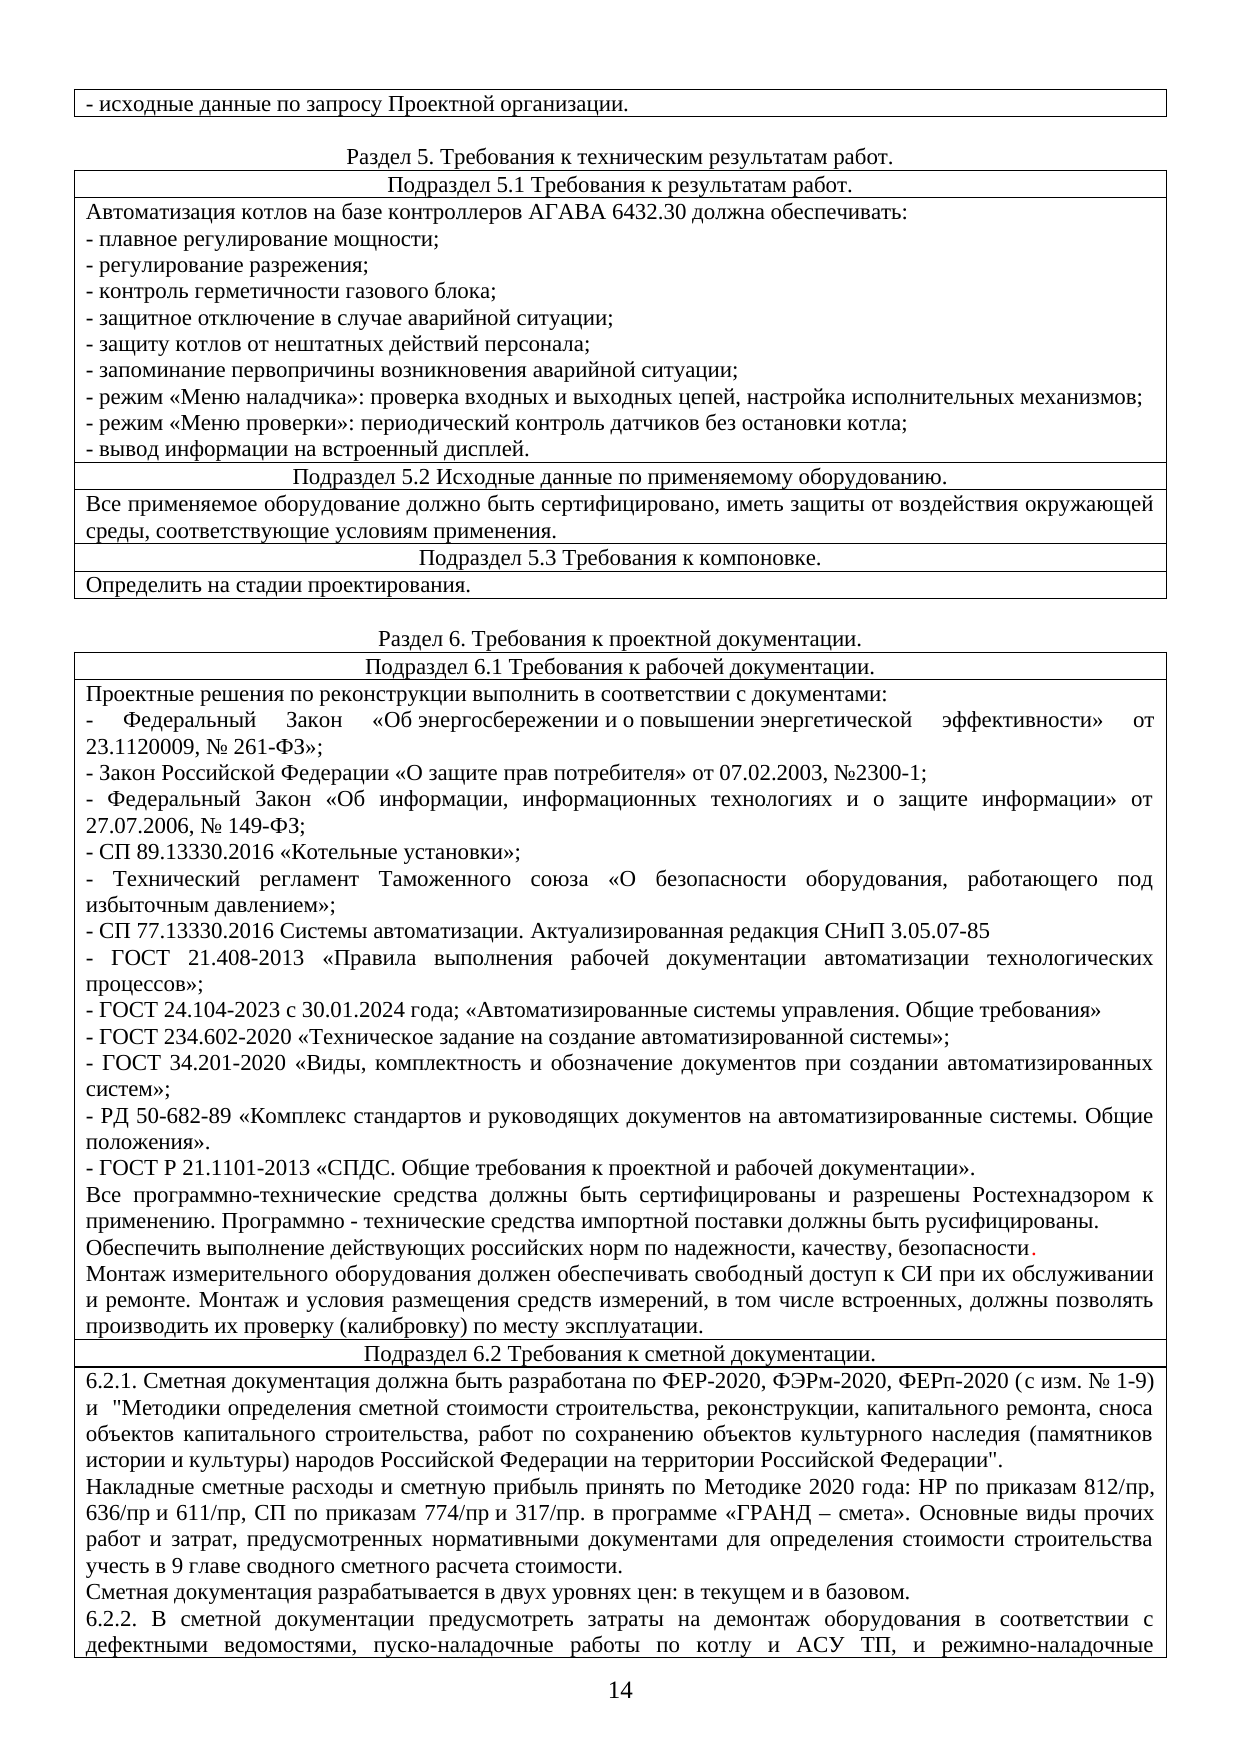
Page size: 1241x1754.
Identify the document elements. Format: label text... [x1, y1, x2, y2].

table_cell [75, 1368, 1166, 1657]
table_cell Подраздел 5.3 Требования к компоновке. [75, 544, 1166, 571]
table_cell Подраздел 6.2 Требования к сметной документации. [75, 1340, 1166, 1366]
table_cell Определить на стадии проектирования. [75, 572, 1166, 598]
text Раздел 6. Требования к проектной документации. [74, 625, 1167, 652]
table_cell Все применяемое оборудование должно быть сертифицировано, иметь защиты от воздействия окружающей среды, соответствующие условиям применения. [75, 490, 1166, 543]
table_header Подраздел 5.1 Требования к результатам работ. [75, 171, 1166, 197]
table_cell Автоматизация котлов на базе контроллеров АГАВА 6432.30 должна обеспечивать: - плавное регулирование мощности; - регулирование разрежения; - контроль герметичности газового блока; - защитное отключение в случае аварийной ситуации; - защиту котлов от нештатных действий персонала; - запоминание первопричины возникновения аварийной ситуации; - режим «Меню наладчика»: проверка входных и выходных цепей, настройка исполнительных механизмов; - режим «Меню проверки»: периодический контроль датчиков без остановки котла; - вывод информации на встроенный дисплей. [75, 198, 1166, 462]
text Раздел 5. Требования к техническим результатам работ. [74, 143, 1167, 170]
table_cell Проектные решения по реконструкции выполнить в соответствии с документами: - Федеральный Закон «Об энергосбережении и о повышении энергетической эффективности» от 23.1120009, № 261-ФЗ»; - Закон Российской Федерации «О защите прав потребителя» от 07.02.2003, №2300-1; - Федеральный Закон «Об информации, информационных технологиях и о защите информации» от 27.07.2006, № 149-ФЗ; - СП 89.13330.2016 «Котельные установки»; - Технический регламент Таможенного союза «О безопасности оборудования, работающего под избыточным давлением»; - СП 77.13330.2016 Системы автоматизации. Актуализированная редакция СНиП 3.05.07-85 - ГОСТ 21.408-2013 «Правила выполнения рабочей документации автоматизации технологических процессов»; - ГОСТ 24.104-2023 с 30.01.2024 года; «Автоматизированные системы управления. Общие требования» - ГОСТ 234.602-2020 «Техническое задание на создание автоматизированной системы»; - ГОСТ 34.201-2020 «Виды, комплектность и обозначение документов при создании автоматизированных систем»; - РД 50-682-89 «Комплекс стандартов и руководящих документов на автоматизированные системы. Общие положения». - ГОСТ Р 21.1101-2013 «СПДС. Общие требования к проектной и рабочей документации». Все программно-технические средства должны быть сертифицированы и разрешены Ростехнадзором к применению. Программно - технические средства импортной поставки должны быть русифицированы. Обеспечить выполнение действующих российских норм по надежности, качеству, безопасности. Монтаж измерительного оборудования должен обеспечивать свободный доступ к СИ при их обслуживании и ремонте. Монтаж и условия размещения средств измерений, в том числе встроенных, должны позволять производить их проверку (калибровку) по месту эксплуатации. [75, 680, 1166, 1339]
table_cell Подраздел 5.2 Исходные данные по применяемому оборудованию. [75, 463, 1166, 489]
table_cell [75, 90, 1166, 116]
table_header Подраздел 6.1 Требования к рабочей документации. [75, 653, 1166, 679]
